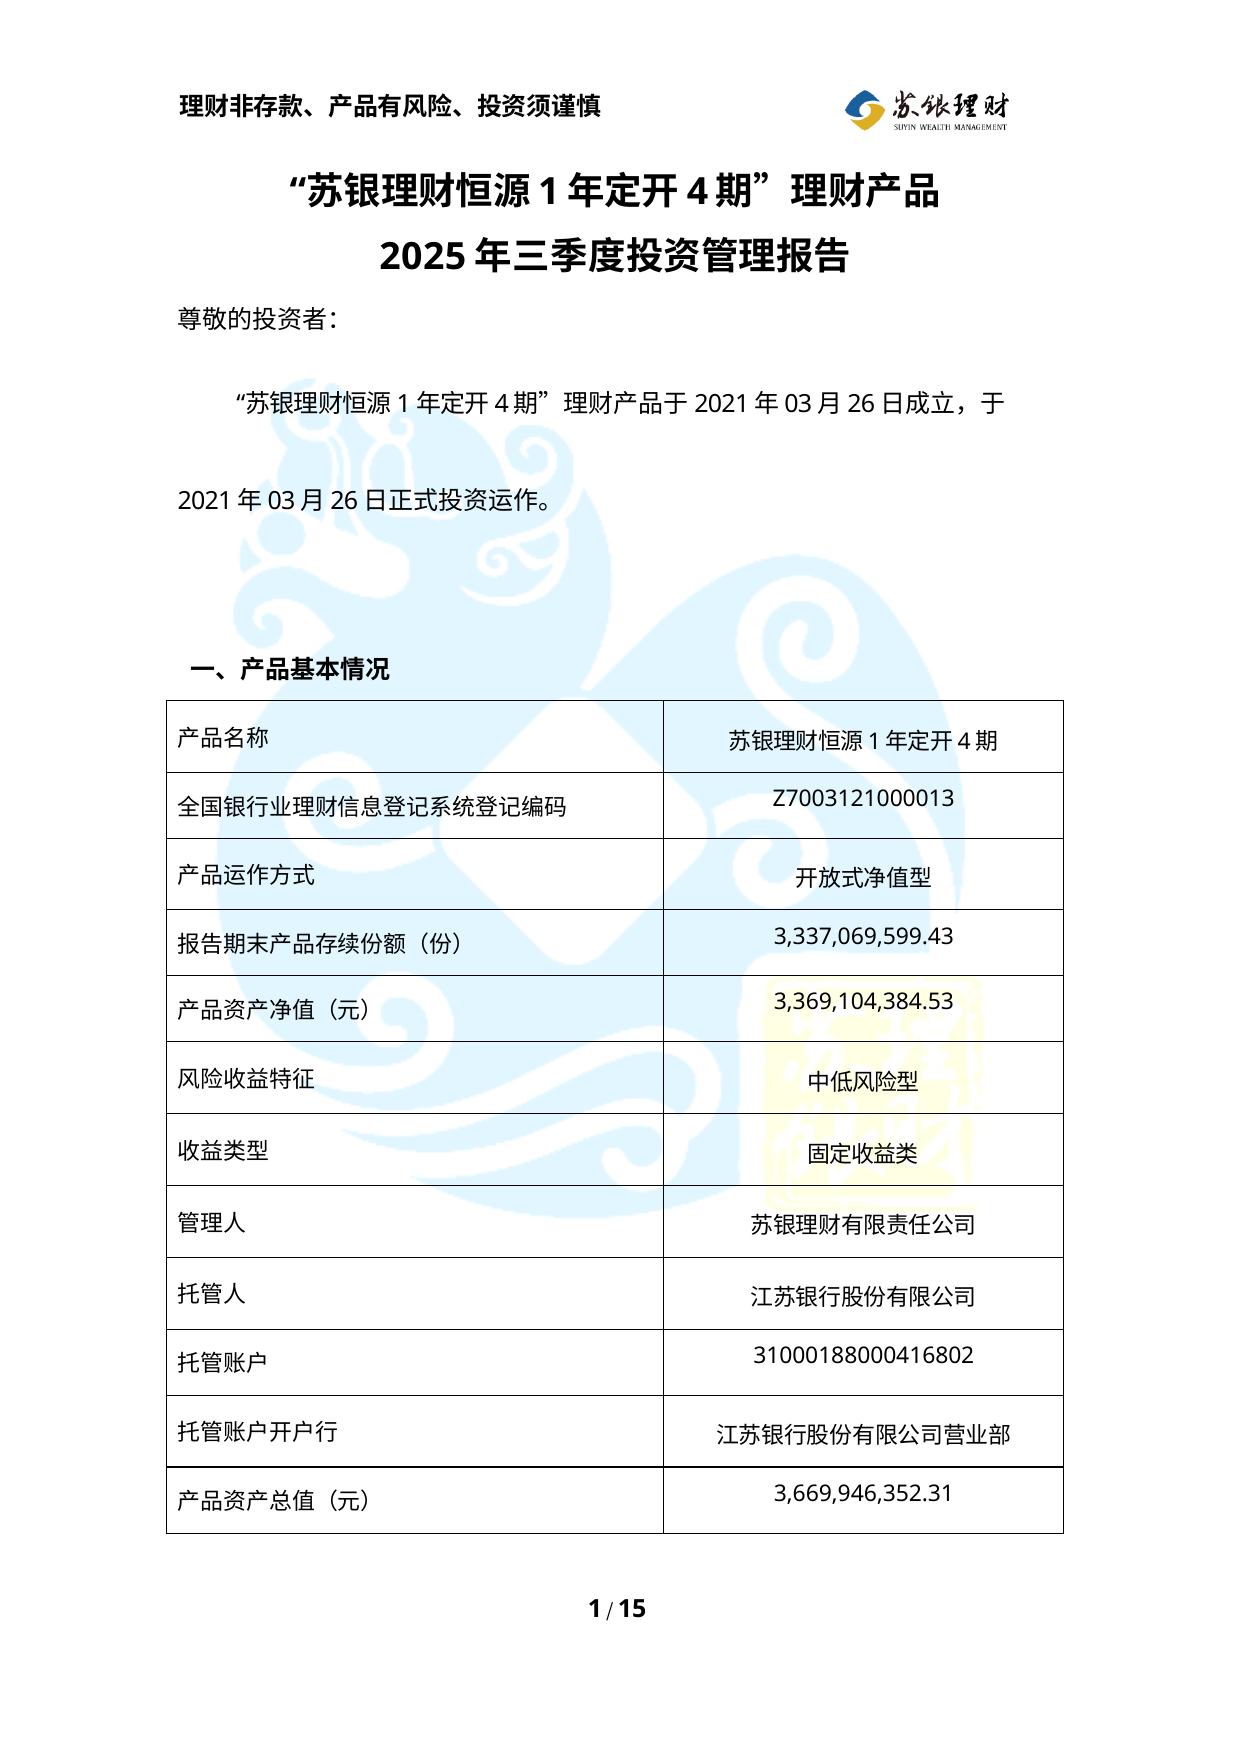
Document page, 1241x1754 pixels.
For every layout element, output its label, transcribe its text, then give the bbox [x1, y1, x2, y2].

table_cell 收益类型 [167, 1114, 663, 1185]
table_cell 托管账户 [167, 1330, 663, 1394]
table_cell 报告期末产品存续份额（份） [167, 910, 663, 975]
table_cell 管理人 [167, 1186, 663, 1257]
table_cell 苏银理财有限责任公司 [664, 1186, 1063, 1257]
table_cell 3,337,069,599.43 [664, 910, 1063, 975]
subtitle 一、产品基本情况 [190, 635, 1053, 700]
text “苏银理财恒源1年定开4期”理财产品于 2021年03月26日成立，于2021年03月26日正式投资运作。 [177, 369, 1053, 531]
picture [820, 72, 1039, 143]
text 尊敬的投资者： [177, 286, 1053, 351]
table_header 苏银理财恒源1年定开4期 [664, 701, 1063, 772]
table_cell Z7003121000013 [664, 773, 1063, 838]
table_cell 产品运作方式 [167, 839, 663, 909]
table_cell 开放式净值型 [664, 839, 1063, 909]
table_cell 江苏银行股份有限公司 [664, 1258, 1063, 1328]
table_cell 3,369,104,384.53 [664, 976, 1063, 1041]
text “苏银理财恒源1年定开4期”理财产品 [177, 156, 1053, 221]
text 2025年三季度投资管理报告 [177, 221, 1053, 286]
table_cell 产品资产净值（元） [167, 976, 663, 1041]
table_cell 31000188000416802 [664, 1330, 1063, 1394]
table_cell 托管账户开户行 [167, 1396, 663, 1466]
table_cell 中低风险型 [664, 1042, 1063, 1113]
table_cell 全国银行业理财信息登记系统登记编码 [167, 773, 663, 838]
table_cell 风险收益特征 [167, 1042, 663, 1113]
table_header 产品名称 [167, 701, 663, 772]
table_cell 产品资产总值（元） [167, 1468, 663, 1532]
table_cell 固定收益类 [664, 1114, 1063, 1185]
table_cell 江苏银行股份有限公司营业部 [664, 1396, 1063, 1466]
table_cell 托管人 [167, 1258, 663, 1328]
table_cell 3,669,946,352.31 [664, 1468, 1063, 1532]
